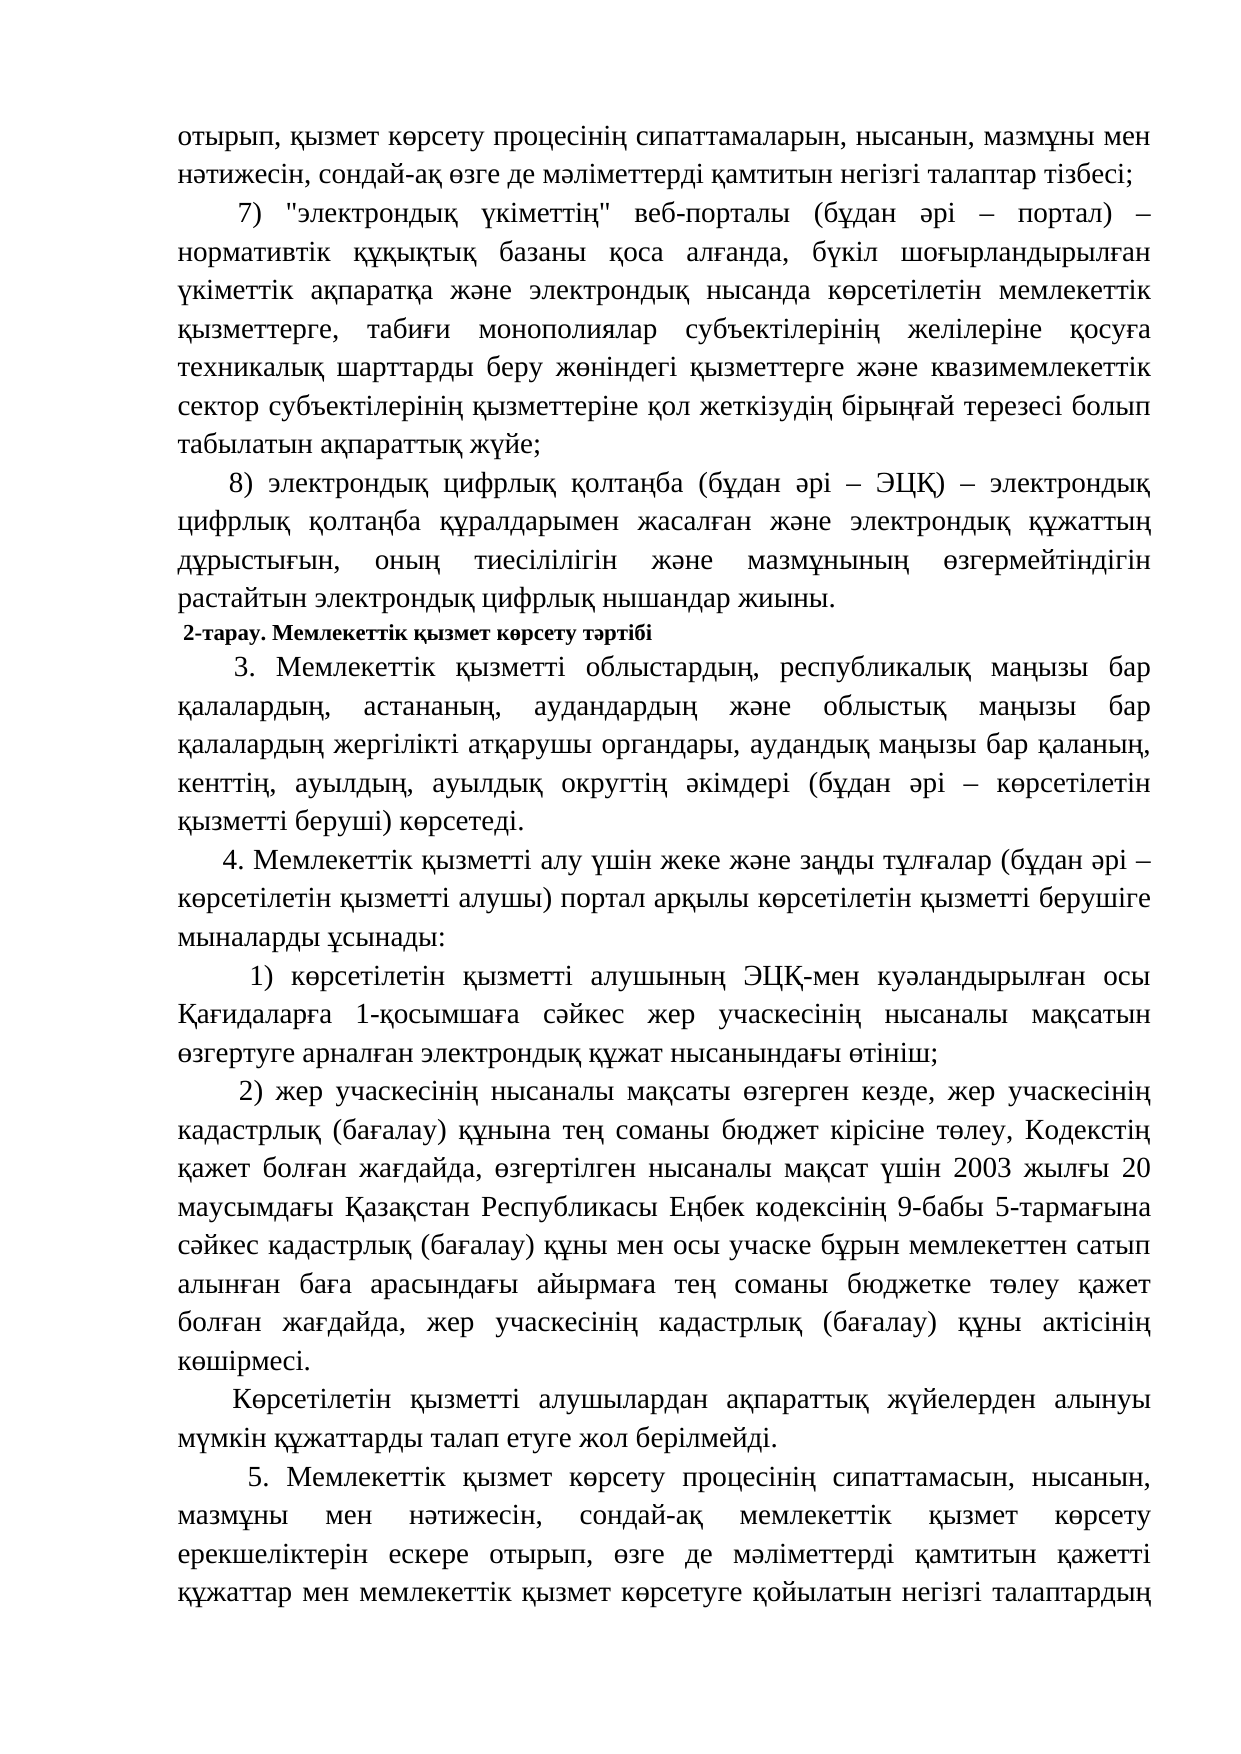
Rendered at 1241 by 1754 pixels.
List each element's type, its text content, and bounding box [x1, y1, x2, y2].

text 8) электрондық цифрлық қолтаңба (бұдан әрі – ЭЦҚ) – электрондық цифрлық қолтаңба құралдарымен жасалған және электрондық құжаттың дұрыстығын, оның тиесілілігін және мазмұнының өзгермейтіндігін растайтын электрондық цифрлық нышандар жиыны. [177, 465, 1152, 614]
text 4. Мемлекеттік қызметті алу үшін жеке және заңды тұлғалар (бұдан әрі – көрсетілетін қызметті алушы) портал арқылы көрсетілетін қызметті берушіге мыналарды ұсынады: [177, 842, 1152, 953]
text 7) "электрондық үкіметтің" веб-порталы (бұдан әрі – портал) – нормативтік құқықтық базаны қоса алғанда, бүкіл шоғырландырылған үкіметтік ақпаратқа және электрондық нысанда көрсетілетін мемлекеттік қызметтерге, табиғи монополиялар субъектілерінің желілеріне қосуға техникалық шарттарды беру жөніндегі қызметтерге және квазимемлекеттік сектор субъектілерінің қызметтеріне қол жеткізудің бірыңғай терезесі болып табылатын ақпараттық жүйе; [177, 195, 1152, 460]
text 2-тарау. Мемлекеттік қызмет көрсету тәртібі [177, 619, 1152, 646]
text 1) көрсетілетін қызметті алушының ЭЦҚ-мен куәландырылған осы Қағидаларға 1-қосымшаға сәйкес жер учаскесінің нысаналы мақсатын өзгертуге арналған электрондық құжат нысанындағы өтініш; [177, 958, 1152, 1068]
text Көрсетілетін қызметті алушылардан ақпараттық жүйелерден алынуы мүмкін құжаттарды талап етуге жол берілмейді. [177, 1382, 1152, 1454]
text 2) жер учаскесінің нысаналы мақсаты өзгерген кезде, жер учаскесінің кадастрлық (бағалау) құнына тең соманы бюджет кірісіне төлеу, Кодекстің қажет болған жағдайда, өзгертілген нысаналы мақсат үшін 2003 жылғы 20 маусымдағы Қазақстан Республикасы Еңбек кодексінің 9-бабы 5-тармағына сәйкес кадастрлық (бағалау) құны мен осы учаске бұрын мемлекеттен сатып алынған баға арасындағы айырмаға тең соманы бюджетке төлеу қажет болған жағдайда, жер учаскесінің кадастрлық (бағалау) құны актісінің көшірмесі. [177, 1073, 1152, 1377]
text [177, 118, 1152, 190]
text 3. Мемлекеттік қызметті облыстардың, республикалық маңызы бар қалалардың, астананың, аудандардың және облыстық маңызы бар қалалардың жергілікті атқарушы органдары, аудандық маңызы бар қаланың, кенттің, ауылдың, ауылдық округтің әкімдері (бұдан әрі – көрсетілетін қызметті беруші) көрсетеді. [177, 649, 1152, 837]
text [177, 1459, 1152, 1608]
